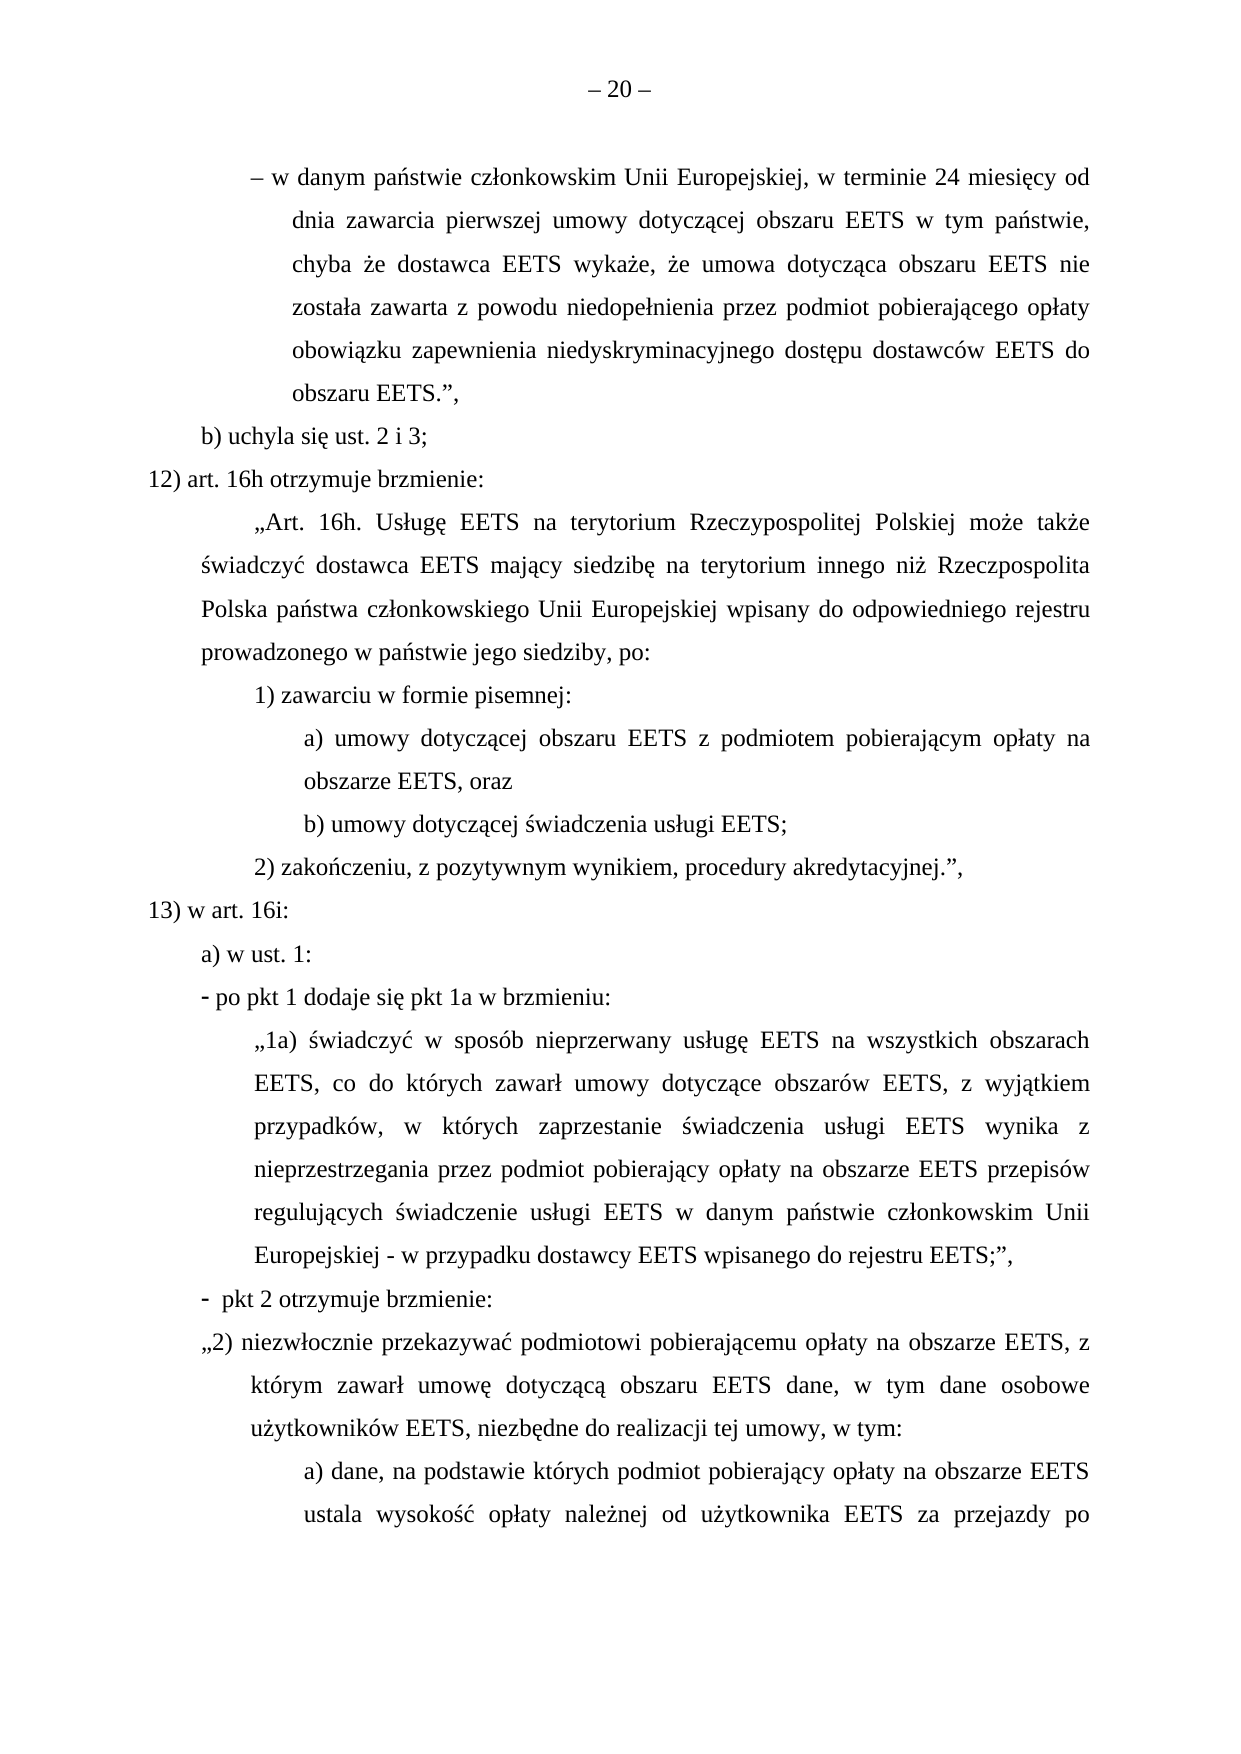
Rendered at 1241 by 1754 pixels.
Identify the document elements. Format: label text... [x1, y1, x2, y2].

text po pkt 1 dodaje się pkt 1a w brzmieniu: [201, 982, 1091, 1011]
text „1a) świadczyć w sposób nieprzerwany usługę EETS na wszystkich obszarach EETS, co do których zawarł umowy dotyczące obszarów EETS, z wyjątkiem przypadków, w których zaprzestanie świadczenia usługi EETS wynika z nieprzestrzegania przez podmiot pobierający opłaty na obszarze EETS przepisów regulujących świadczenie usługi EETS w danym państwie członkowskim Unii Europejskiej - w przypadku dostawcy EETS wpisanego do rejestru EETS;”, [254, 1025, 1091, 1269]
text 2) zakończeniu, z pozytywnym wynikiem, procedury akredytacyjnej.”, [254, 852, 1091, 881]
text a) umowy dotyczącej obszaru EETS z podmiotem pobierającym opłaty na obszarze EETS, oraz [304, 723, 1091, 795]
text „Art. 16h. Usługę EETS na terytorium Rzeczypospolitej Polskiej może także świadczyć dostawca EETS mający siedzibę na terytorium innego niż Rzeczpospolita Polska państwa członkowskiego Unii Europejskiej wpisany do odpowiedniego rejestru prowadzonego w państwie jego siedziby, po: [201, 507, 1091, 666]
text „2) niezwłocznie przekazywać podmiotowi pobierającemu opłaty na obszarze EETS, z którym zawarł umowę dotyczącą obszaru EETS dane, w tym dane osobowe użytkowników EETS, niezbędne do realizacji tej umowy, w tym: [201, 1327, 1091, 1442]
text – w danym państwie członkowskim Unii Europejskiej, w terminie 24 miesięcy od dnia zawarcia pierwszej umowy dotyczącej obszaru EETS w tym państwie, chyba że dostawca EETS wykaże, że umowa dotycząca obszaru EETS nie została zawarta z powodu niedopełnienia przez podmiot pobierającego opłaty obowiązku zapewnienia niedyskryminacyjnego dostępu dostawców EETS do obszaru EETS.”, [251, 162, 1091, 407]
text 12) art. 16h otrzymuje brzmienie: [148, 464, 1091, 493]
text 13) w art. 16i: [148, 896, 1091, 924]
text 1) zawarciu w formie pisemnej: [254, 680, 1091, 709]
text a) w ust. 1: [201, 939, 1091, 967]
text b) umowy dotyczącej świadczenia usługi EETS; [304, 809, 1091, 838]
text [304, 1456, 1091, 1528]
text pkt 2 otrzymuje brzmienie: [201, 1284, 1091, 1312]
text b) uchyla się ust. 2 i 3; [201, 421, 1091, 450]
